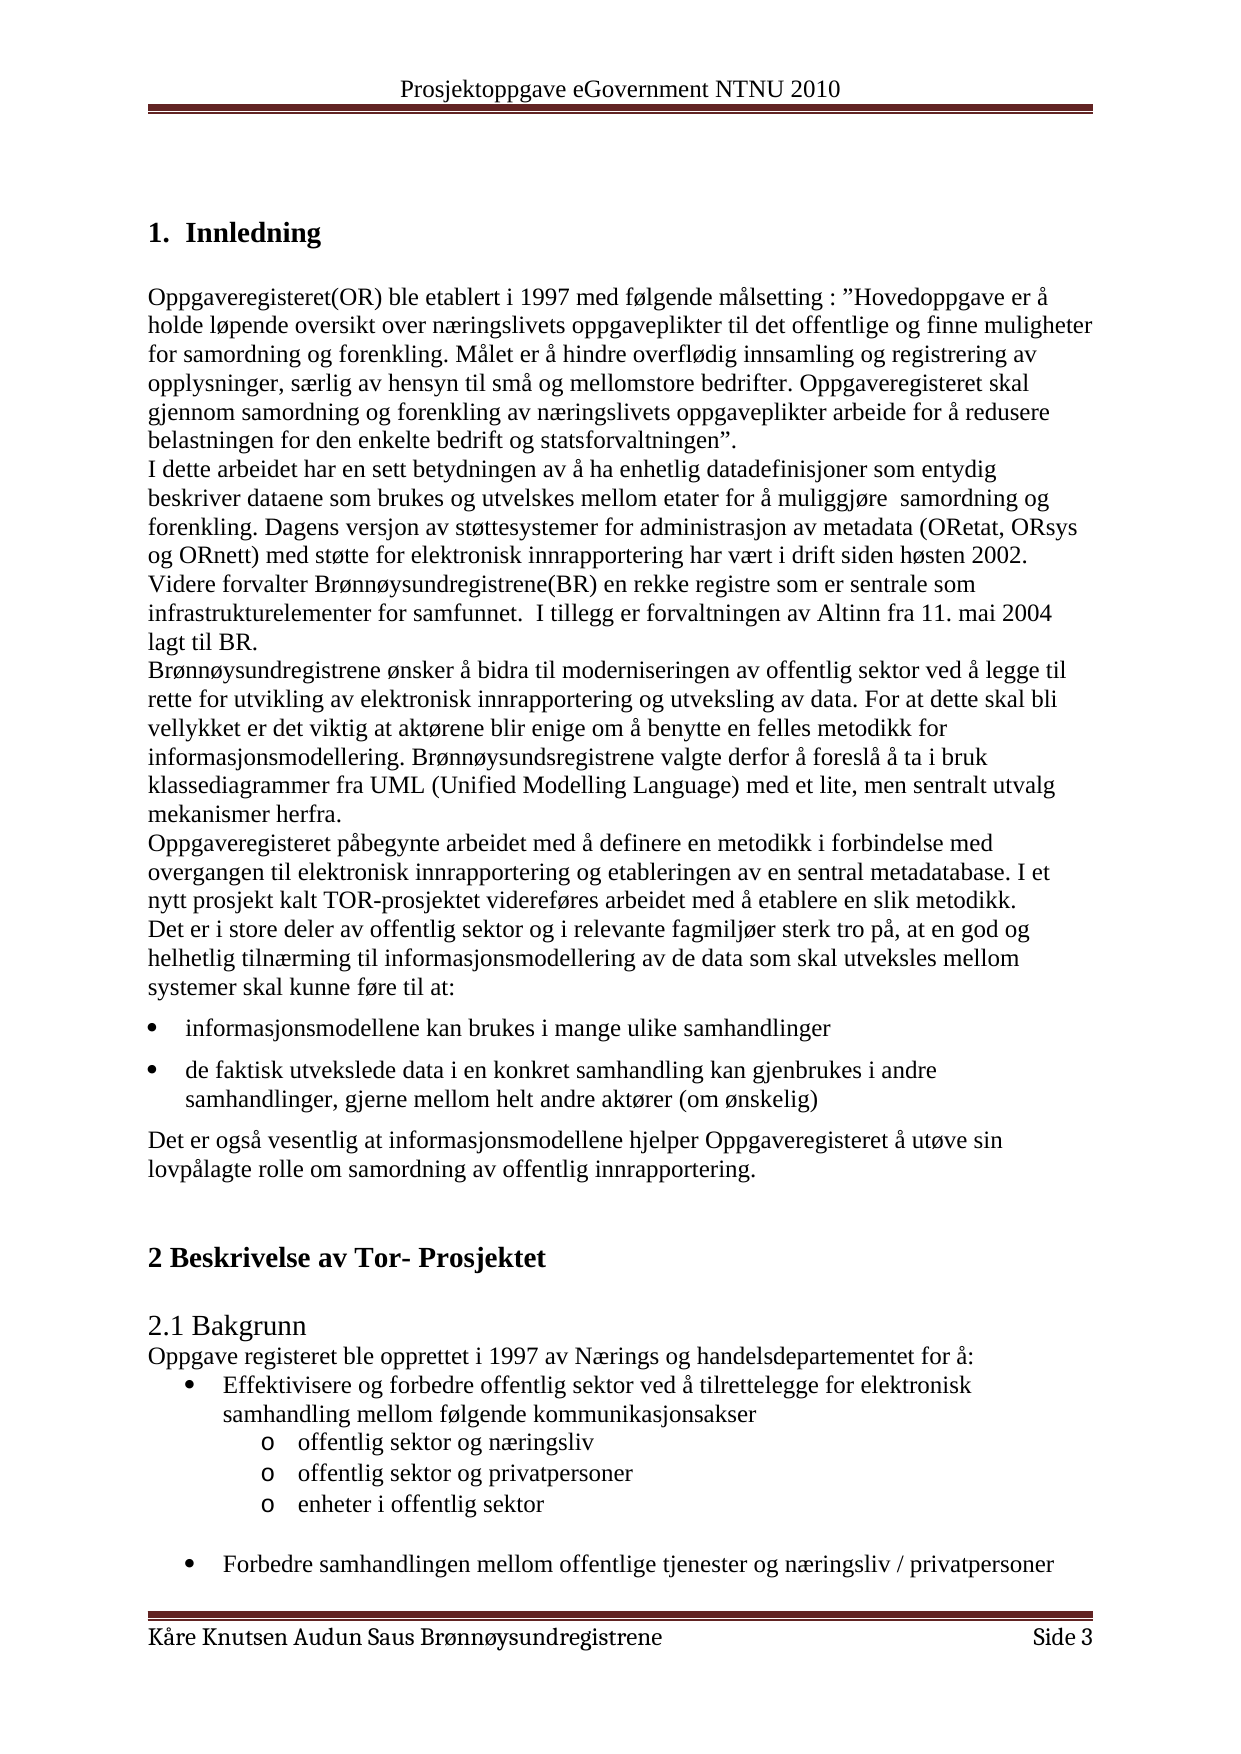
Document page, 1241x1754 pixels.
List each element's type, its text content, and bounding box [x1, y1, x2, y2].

list offentlig sektor og næringsliv [260, 1427, 1093, 1458]
text 2 Beskrivelse av Tor- Prosjektet [148, 1241, 1093, 1274]
list Effektivisere og forbedre offentlig sektor ved å tilrettelegge for elektronisk samhandling mellom følgende kommunikasjonsakser [185, 1370, 1093, 1427]
text Det er i store deler av offentlig sektor og i relevante fagmiljøer sterk tro på, at en god og helhetlig tilnærming til informasjonsmodellering av de data som skal utveksles mellom systemer skal kunne føre til at: [148, 914, 1093, 1001]
text Oppgave registeret ble opprettet i 1997 av Nærings og handelsdepartementet for å: [148, 1341, 1093, 1370]
list enheter i offentlig sektor [260, 1489, 1093, 1520]
text 2.1 Bakgrunn [148, 1308, 1093, 1341]
text Det er også vesentlig at informasjonsmodellene hjelper Oppgaveregisteret å utøve sin lovpålagte rolle om samordning av offentlig innrapportering. [148, 1126, 1093, 1183]
list Forbedre samhandlingen mellom offentlige tjenester og næringsliv / privatpersoner [185, 1549, 1093, 1577]
list Innledning [148, 215, 1093, 248]
text Brønnøysundregistrene ønsker å bidra til moderniseringen av offentlig sektor ved å legge til rette for utvikling av elektronisk innrapportering og utveksling av data. For at dette skal bli vellykket er det viktig at aktørene blir enige om å benytte en felles metodikk for informasjonsmodellering. Brønnøysundsregistrene valgte derfor å foreslå å ta i bruk klassediagrammer fra UML (Unified Modelling Language) med et lite, men sentralt utvalg mekanismer herfra. [148, 656, 1093, 828]
text Oppgaveregisteret(OR) ble etablert i 1997 med følgende målsetting : ”Hovedoppgave er å holde løpende oversikt over næringslivets oppgaveplikter til det offentlige og finne muligheter for samordning og forenkling. Målet er å hindre overflødig innsamling og registrering av opplysninger, særlig av hensyn til små og mellomstore bedrifter. Oppgaveregisteret skal gjennom samordning og forenkling av næringslivets oppgaveplikter arbeide for å redusere belastningen for den enkelte bedrift og statsforvaltningen”. [148, 282, 1093, 454]
text I dette arbeidet har en sett betydningen av å ha enhetlig datadefinisjoner som entydig beskriver dataene som brukes og utvelskes mellom etater for å muliggjøre samordning og forenkling. Dagens versjon av støttesystemer for administrasjon av metadata (ORetat, ORsys og ORnett) med støtte for elektronisk innrapportering har vært i drift siden høsten 2002. Videre forvalter Brønnøysundregistrene(BR) en rekke registre som er sentrale som infrastrukturelementer for samfunnet. I tillegg er forvaltningen av Altinn fra 11. mai 2004 lagt til BR. [148, 454, 1093, 656]
text Oppgaveregisteret påbegynte arbeidet med å definere en metodikk i forbindelse med overgangen til elektronisk innrapportering og etableringen av en sentral metadatabase. I et nytt prosjekt kalt TOR-prosjektet videreføres arbeidet med å etablere en slik metodikk. [148, 828, 1093, 914]
list offentlig sektor og privatpersoner [260, 1458, 1093, 1489]
list informasjonsmodellene kan brukes i mange ulike samhandlinger [148, 1013, 1093, 1042]
list de faktisk utvekslede data i en konkret samhandling kan gjenbrukes i andre samhandlinger, gjerne mellom helt andre aktører (om ønskelig) [148, 1055, 1093, 1113]
